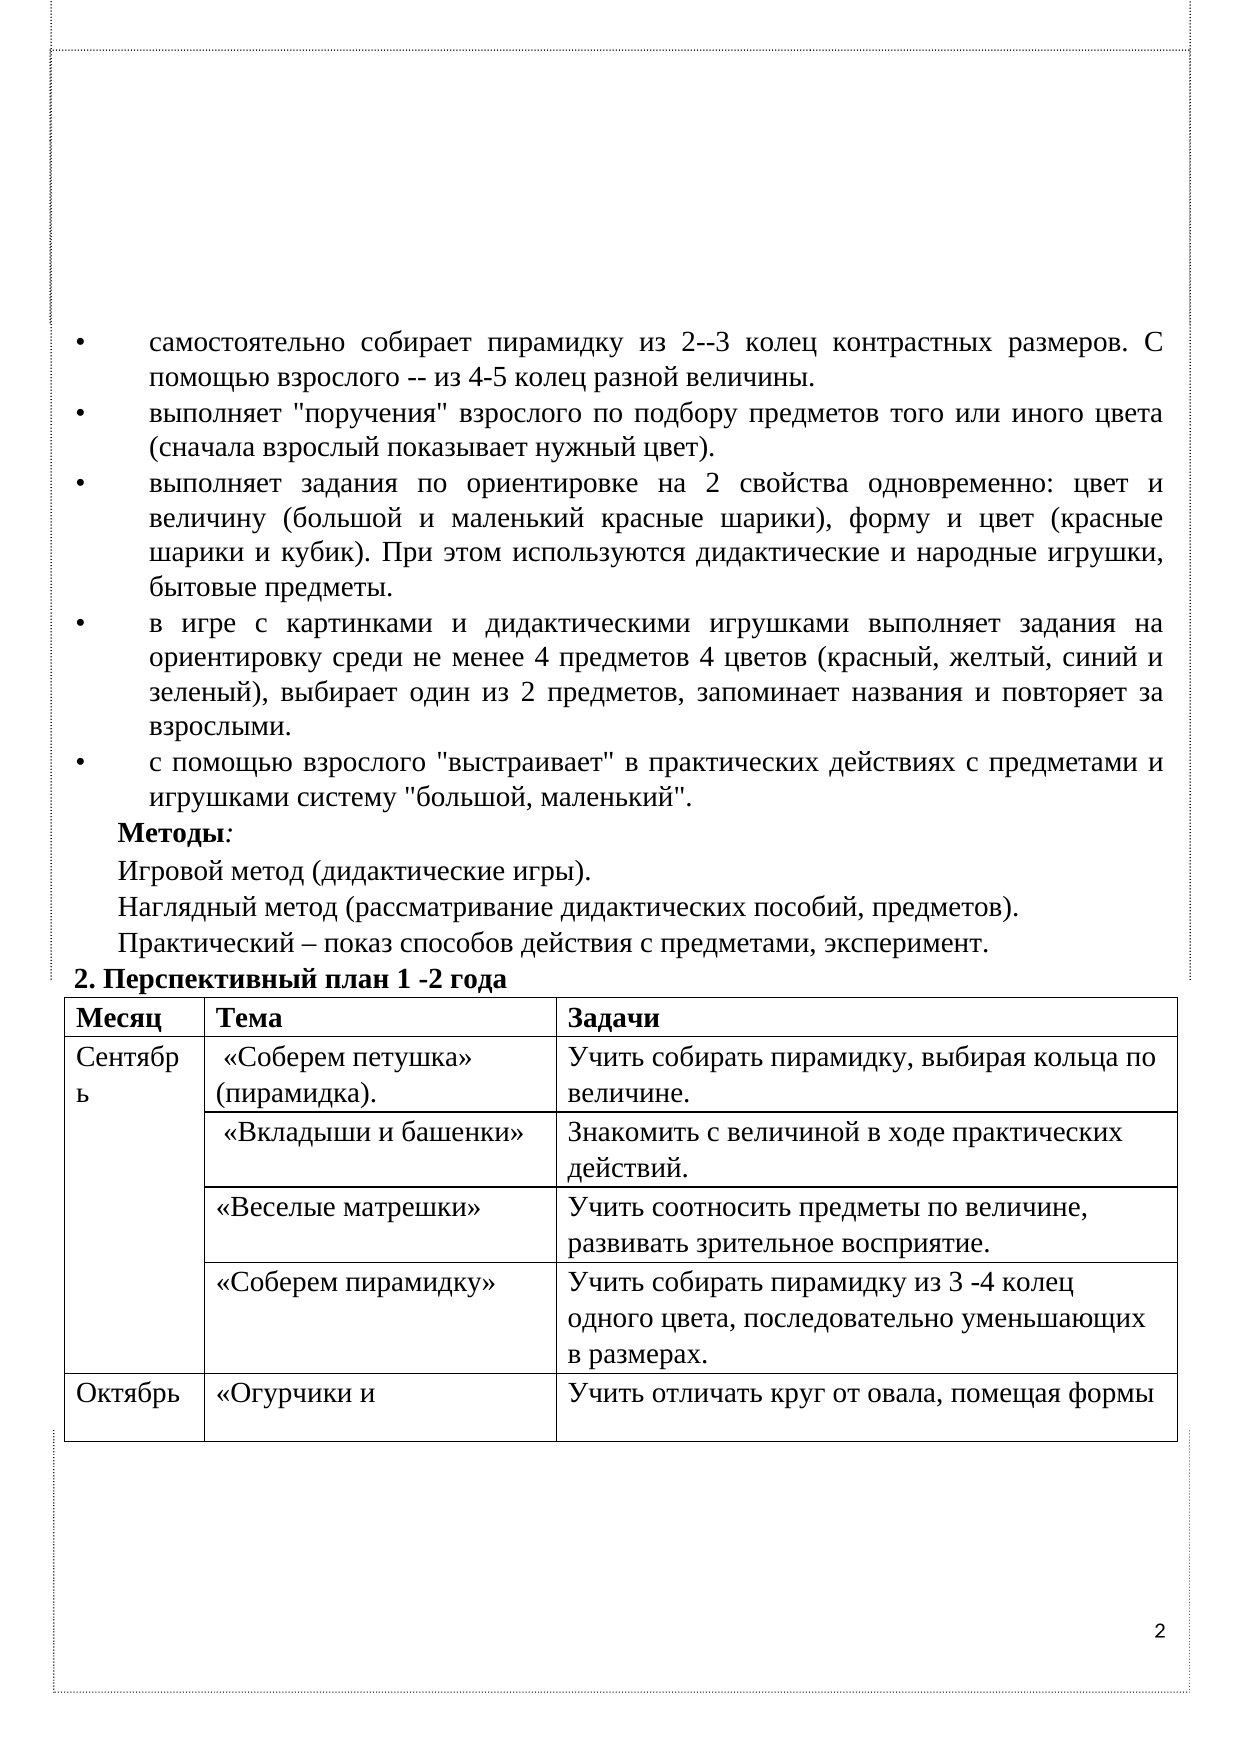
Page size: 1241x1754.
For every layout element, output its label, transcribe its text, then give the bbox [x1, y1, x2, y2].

table_cell Учить соотносить предметы по величине, развивать зрительное восприятие. [557, 1188, 1177, 1262]
text Практический – показ способов действия с предметами, эксперимент. [74, 925, 1165, 959]
table_cell «Соберем петушка» (пирамидка). [205, 1037, 556, 1111]
table_header Месяц [65, 998, 204, 1036]
list выполняет "поручения" взрослого по подбору предметов того или иного цвета (сначала взрослый показывает нужный цвет). [75, 395, 1165, 463]
text Игровой метод (дидактические игры). [74, 853, 1165, 887]
table_cell «Веселые матрешки» [205, 1188, 556, 1262]
list с помощью взрослого "выстраивает" в практических действиях с предметами и игрушками систему "большой, маленький". [75, 744, 1165, 812]
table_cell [205, 1374, 556, 1441]
table_cell Октябрь [65, 1374, 204, 1441]
subtitle 2. Перспективный план 1 -2 года [74, 961, 1165, 995]
text Наглядный метод (рассматривание дидактических пособий, предметов). [74, 889, 1165, 923]
list самостоятельно собирает пирамидку из 2--3 колец контрастных размеров. С помощью взрослого -- из 4-5 колец разной величины. [75, 56, 1165, 392]
table_header Задачи [557, 998, 1177, 1036]
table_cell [557, 1374, 1177, 1441]
text Методы: [74, 815, 1165, 848]
picture [52, 1429, 1190, 1693]
table_cell Учить собирать пирамидку, выбирая кольца по величине. [557, 1037, 1177, 1111]
table_cell Знакомить с величиной в ходе практических действий. [557, 1113, 1177, 1186]
table_cell Сентябрь [65, 1037, 204, 1373]
table_header Тема [205, 998, 556, 1036]
table_cell «Вкладыши и башенки» [205, 1113, 556, 1186]
list в игре с картинками и дидактическими игрушками выполняет задания на ориентировку среди не менее 4 предметов 4 цветов (красный, желтый, синий и зеленый), выбирает один из 2 предметов, запоминает названия и повторяет за взрослыми. [75, 605, 1165, 742]
table_cell Учить собирать пирамидку из 3 -4 колец одного цвета, последовательно уменьшающих в размерах. [557, 1263, 1177, 1373]
list выполняет задания по ориентировке на 2 свойства одновременно: цвет и величину (большой и маленький красные шарики), форму и цвет (красные шарики и кубик). При этом используются дидактические и народные игрушки, бытовые предметы. [75, 465, 1165, 602]
table_cell «Соберем пирамидку» [205, 1263, 556, 1373]
picture [48, 0, 1191, 980]
